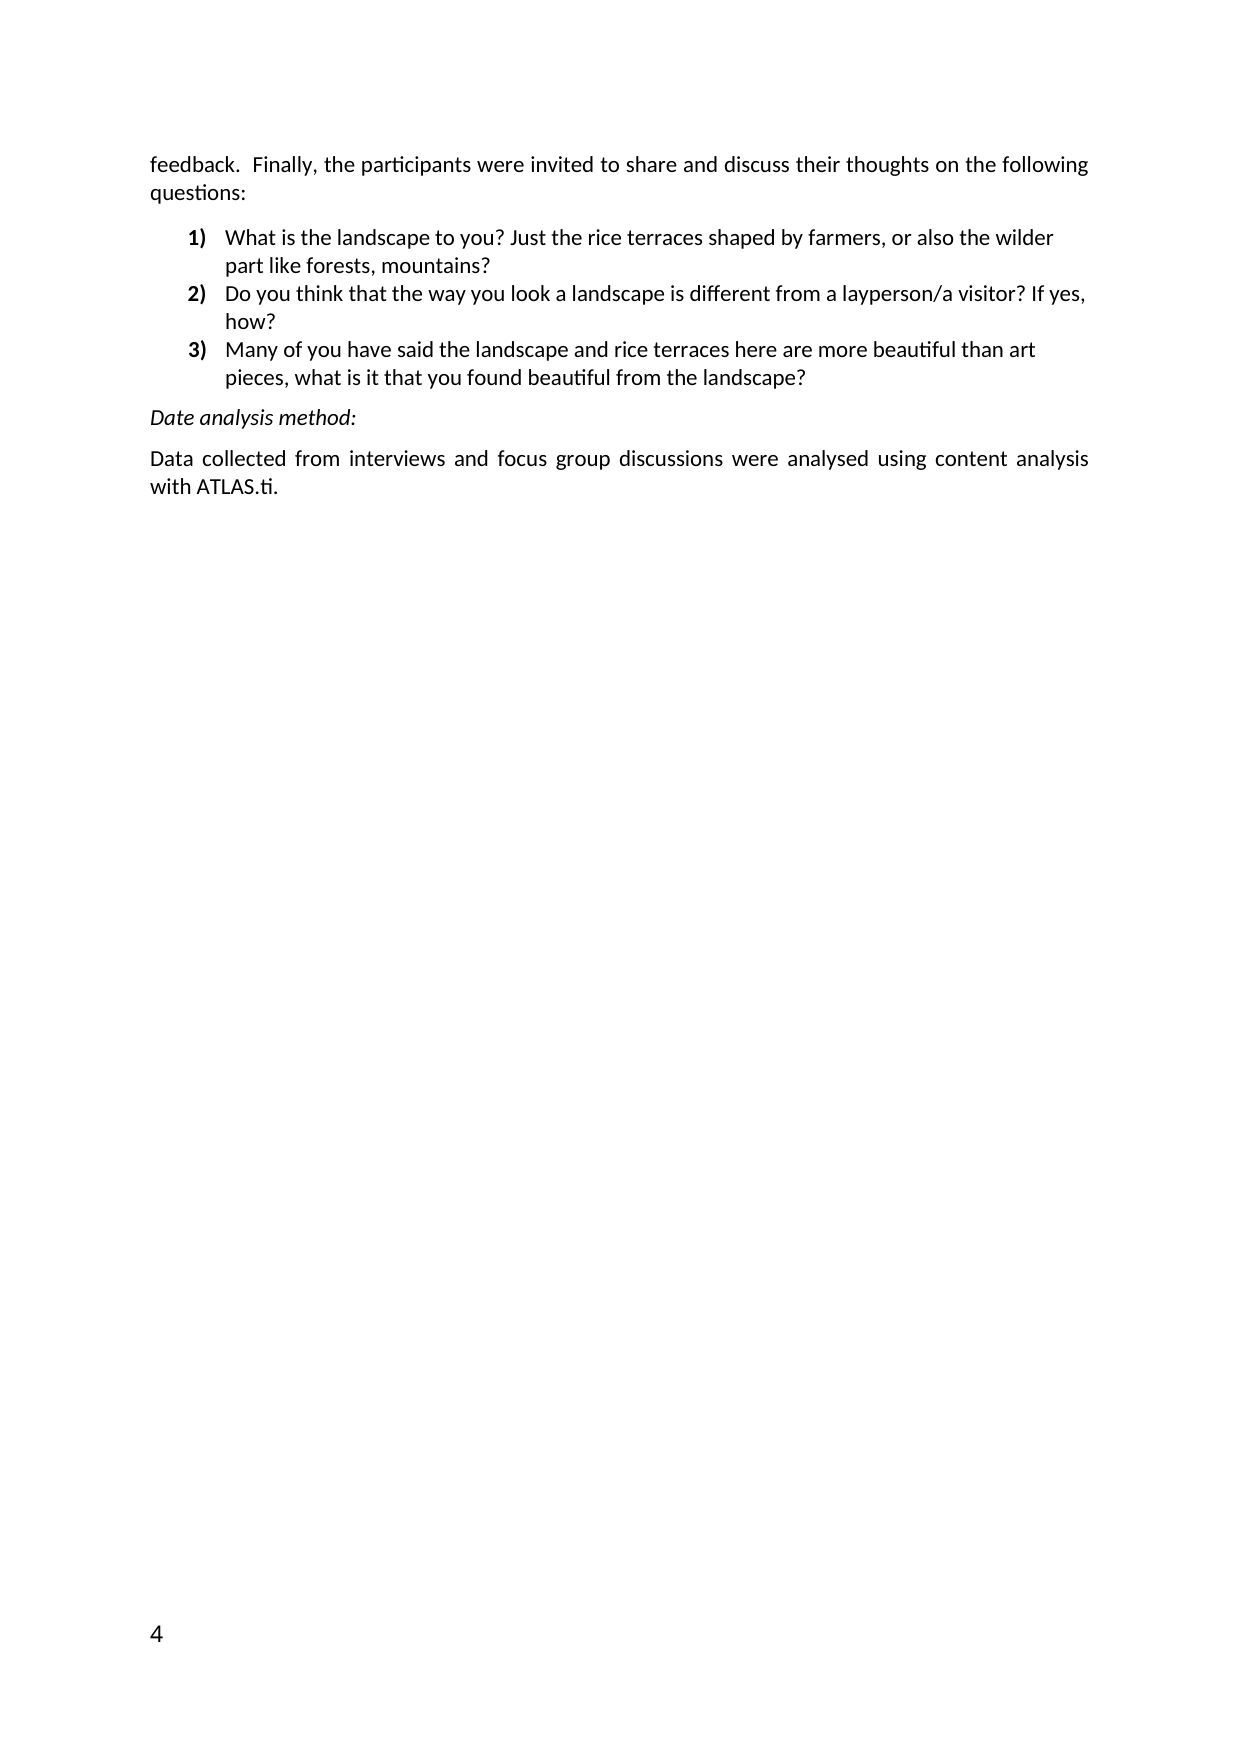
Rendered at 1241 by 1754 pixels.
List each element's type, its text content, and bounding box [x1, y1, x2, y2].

text Data collected from interviews and focus group discussions were analysed using content analysis with ATLAS.ti. [150, 444, 1090, 500]
text Date analysis method: [150, 403, 1090, 431]
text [150, 150, 1090, 206]
list Many of you have said the landscape and rice terraces here are more beautiful than art pieces, what is it that you found beautiful from the landscape? [188, 335, 1090, 391]
list What is the landscape to you? Just the rice terraces shaped by farmers, or also the wilder part like forests, mountains? [187, 223, 1090, 279]
list Do you think that the way you look a landscape is different from a layperson/a visitor? If yes, how? [187, 279, 1090, 335]
